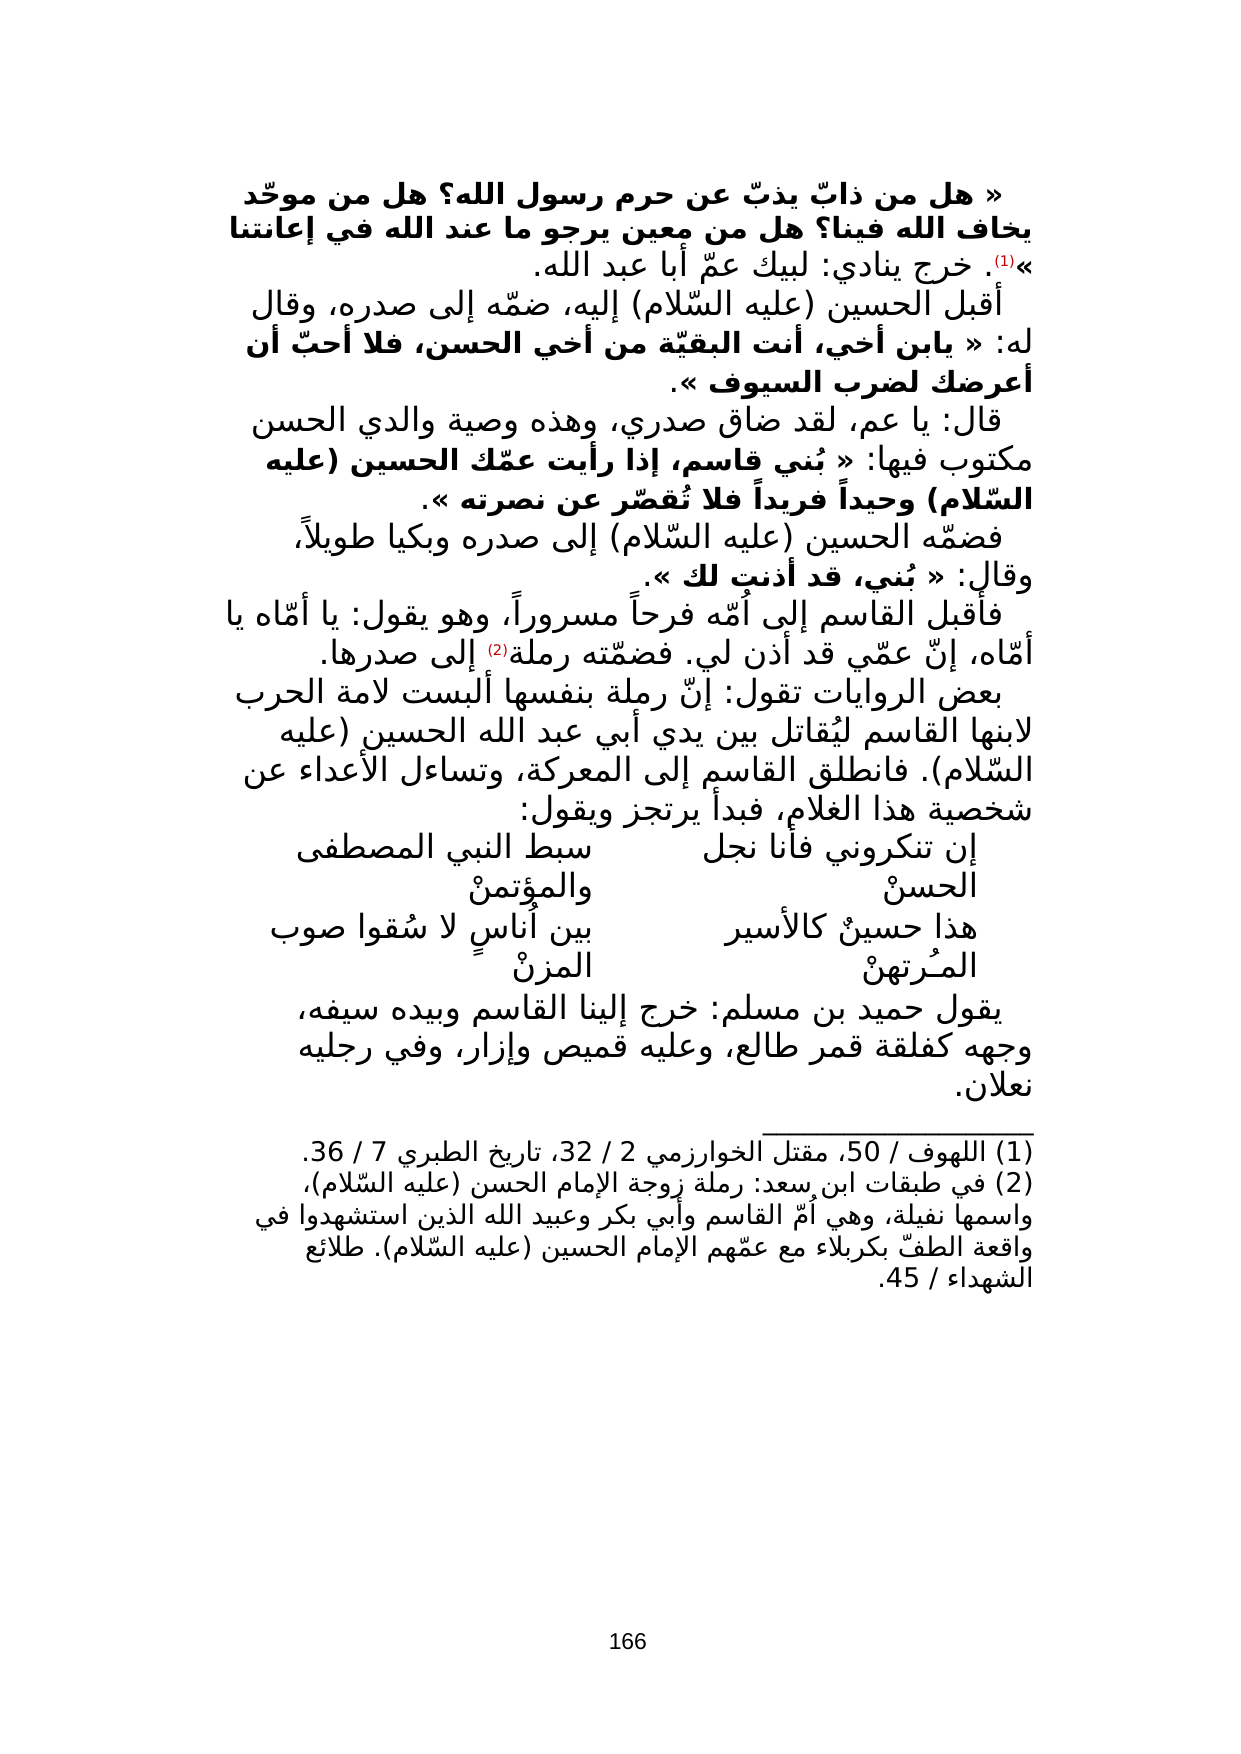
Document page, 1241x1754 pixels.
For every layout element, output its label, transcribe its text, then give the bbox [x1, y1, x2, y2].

text (1) اللهوف / 50، مقتل الخوارزمي 2 / 32، تاريخ الطبري 7 / 36. [222, 1136, 1033, 1168]
text فضمّه الحسين (عليه السّلام) إلى صدره وبكيا طويلاً، وقال: « بُني، قد أذنت لك ». [222, 517, 1033, 595]
text أقبل الحسين (عليه السّلام) إليه، ضمّه إلى صدره، وقال له: « يابن أخي، أنت البقيّة من أخي الحسن، فلا أحبّ أن أعرضك لضرب السيوف ». [222, 284, 1033, 401]
text يقول حميد بن مسلم: خرج إلينا القاسم وبيده سيفه، وجهه كفلقة قمر طالع، وعليه قميص وإزار، وفي رجليه نعلان. [222, 988, 1033, 1105]
text فأقبل القاسم إلى اُمّه فرحاً مسروراً، وهو يقول: يا أمّاه يا أمّاه، إنّ عمّي قد أذن لي. فضمّته رملة(2) إلى صدرها. [222, 595, 1033, 672]
text بعض الروايات تقول: إنّ رملة بنفسها ألبست لامة الحرب لابنها القاسم ليُقاتل بين يدي أبي عبد الله الحسين (عليه السّلام). فانطلق القاسم إلى المعركة، وتساءل الأعداء عن شخصية هذا الغلام، فبدأ يرتجز ويقول: [222, 672, 1033, 828]
text (2) في طبقات ابن سعد: رملة زوجة الإمام الحسن (عليه السّلام)، واسمها نفيلة، وهي اُمّ القاسم وأبي بكر وعبيد الله الذين استشهدوا في واقعة الطفّ بكربلاء مع عمّهم الإمام الحسين (عليه السّلام). طلائع الشهداء / 45. [222, 1168, 1033, 1294]
text قال: يا عم، لقد ضاق صدري، وهذه وصية والدي الحسن مكتوب فيها: « بُني قاسم، إذا رأيت عمّك الحسين (عليه السّلام) وحيداً فريداً فلا تُقصّر عن نصرته ». [222, 401, 1033, 517]
text ____________________ [222, 1105, 1033, 1136]
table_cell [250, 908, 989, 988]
text « هل من ذابّ يذبّ عن حرم رسول الله؟ هل من موحّد يخاف الله فينا؟ هل من معين يرجو ما عند الله في إعانتنا »(1). خرج ينادي: لبيك عمّ أبا عبد الله. [222, 177, 1033, 284]
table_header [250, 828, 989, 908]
